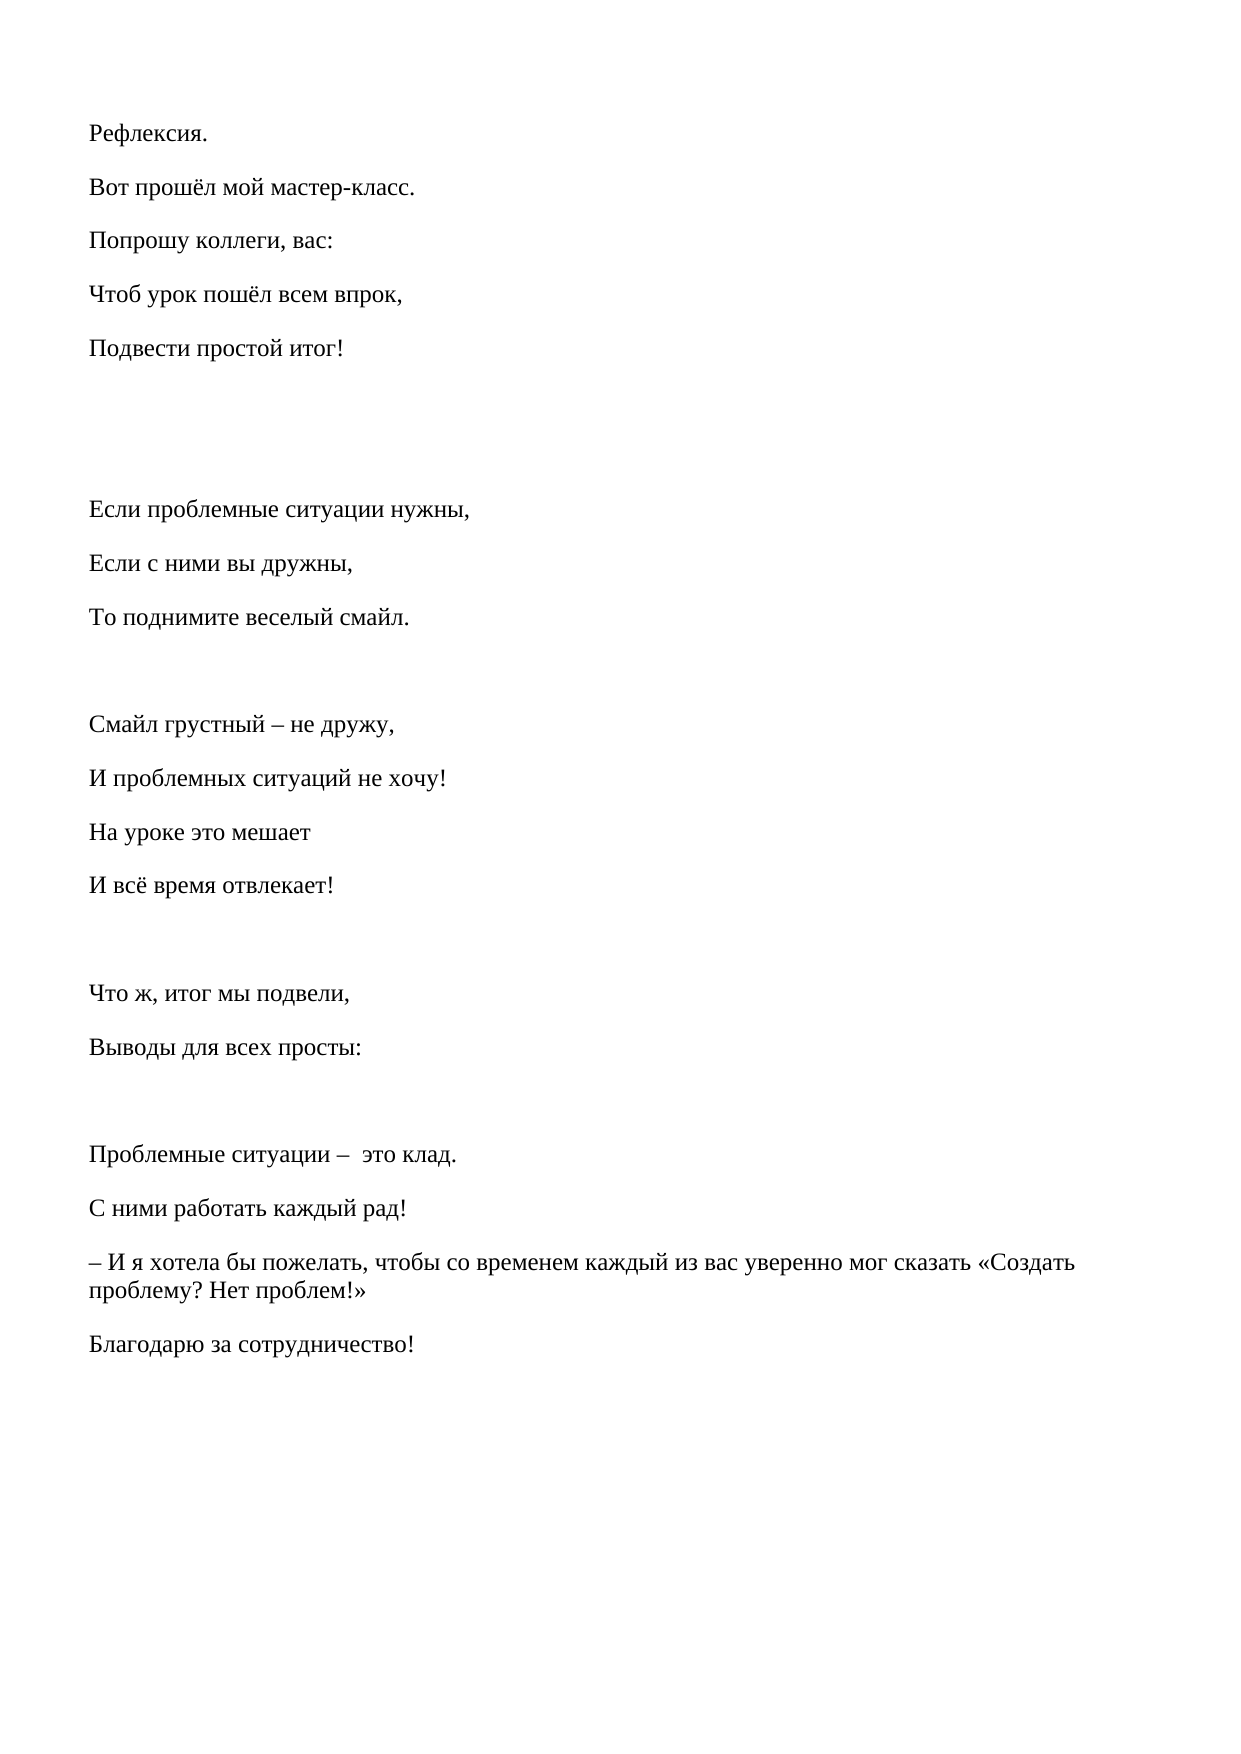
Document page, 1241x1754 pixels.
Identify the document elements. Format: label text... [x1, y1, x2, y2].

text Чтоб урок пошёл всем впрок, [89, 279, 1152, 308]
text Что ж, итог мы подвели, [89, 978, 1152, 1007]
text Подвести простой итог! [89, 333, 1152, 362]
text И проблемных ситуаций не хочу! [89, 763, 1152, 792]
text То поднимите веселый смайл. [89, 602, 1152, 631]
text Попрошу коллеги, вас: [89, 226, 1152, 254]
text И всё время отвлекает! [89, 871, 1152, 899]
text Рефлексия. [89, 118, 1152, 147]
text Благодарю за сотрудничество! [89, 1329, 1152, 1358]
text – И я хотела бы пожелать, чтобы со временем каждый из вас уверенно мог сказать «Создать проблему? Нет проблем!» [89, 1247, 1152, 1304]
text Выводы для всех просты: [89, 1032, 1152, 1061]
text Вот прошёл мой мастер-класс. [89, 172, 1152, 201]
text Смайл грустный – не дружу, [89, 709, 1152, 738]
text Если с ними вы дружны, [89, 548, 1152, 577]
text Проблемные ситуации – это клад. [89, 1139, 1152, 1168]
text Если проблемные ситуации нужны, [89, 494, 1152, 523]
text С ними работать каждый рад! [89, 1193, 1152, 1222]
text На уроке это мешает [89, 817, 1152, 846]
